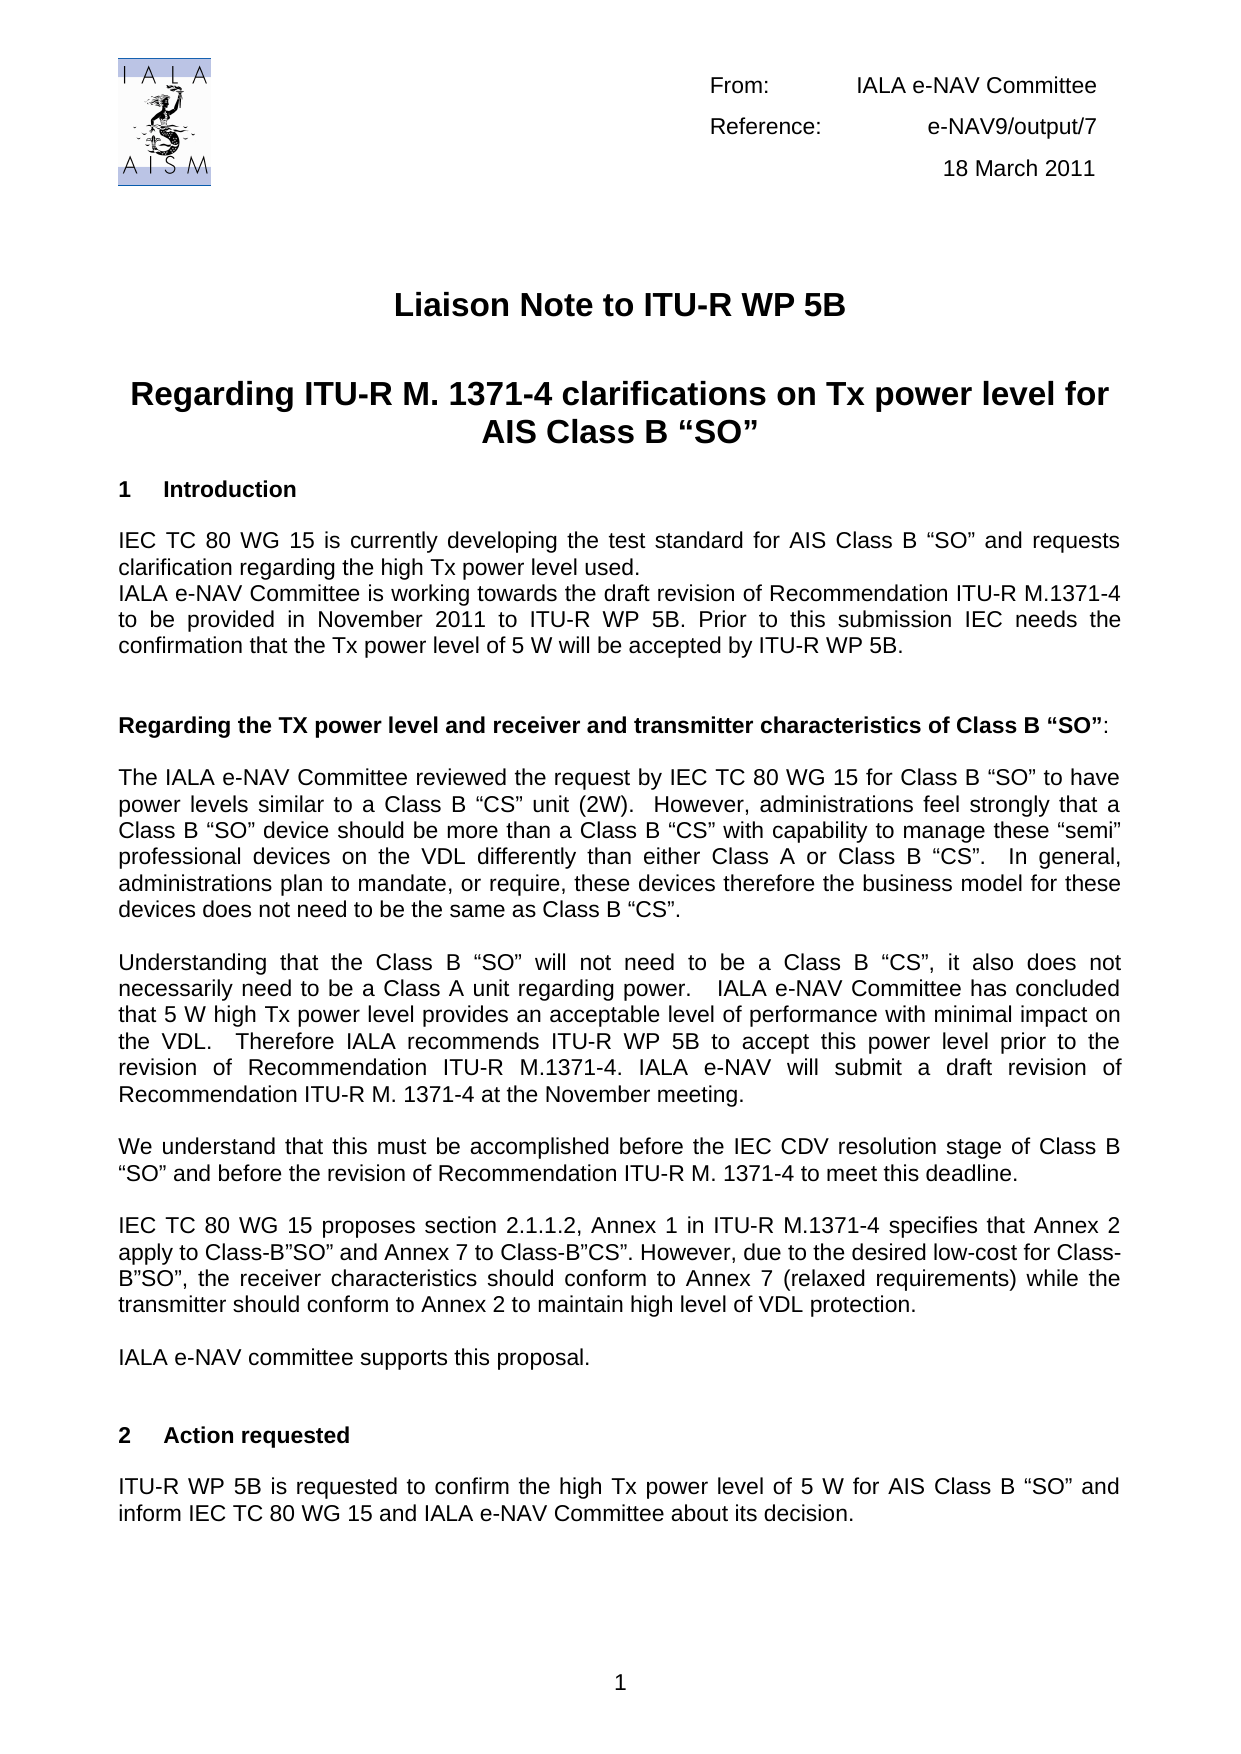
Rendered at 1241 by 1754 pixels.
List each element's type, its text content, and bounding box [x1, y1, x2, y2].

text The IALA e-NAV Committee reviewed the request by IEC TC 80 WG 15 for Class B “SO” to have power levels similar to a Class B “CS” unit (2W). However, administrations feel strongly that a Class B “SO” device should be more than a Class B “CS” with capability to manage these “semi” professional devices on the VDL differently than either Class A or Class B “CS”. In general, administrations plan to mandate, or require, these devices therefore the business model for these devices does not need to be the same as Class B “CS”. [118, 764, 1122, 922]
text We understand that this must be accomplished before the IEC CDV resolution stage of Class B “SO” and before the revision of Recommendation ITU-R M. 1371-4 to meet this deadline. [118, 1133, 1122, 1186]
text IALA e-NAV Committee is working towards the draft revision of Recommendation ITU-R M.1371-4 to be provided in November 2011 to ITU-R WP 5B. Prior to this submission IEC needs the confirmation that the Tx power level of 5 W will be accepted by ITU-R WP 5B. [118, 580, 1122, 659]
title Regarding ITU-R M. 1371-4 clarifications on Tx power level for AIS Class B “SO” [118, 374, 1122, 451]
text IEC TC 80 WG 15 is currently developing the test standard for AIS Class B “SO” and requests clarification regarding the high Tx power level used. [118, 527, 1122, 580]
title Liaison Note to ITU-R WP 5B [118, 285, 1122, 324]
text IALA e-NAV committee supports this proposal. [118, 1344, 1122, 1370]
text ITU-R WP 5B is requested to confirm the high Tx power level of 5 W for AIS Class B “SO” and inform IEC TC 80 WG 15 and IALA e-NAV Committee about its decision. [118, 1473, 1122, 1526]
subtitle Action requested [118, 1422, 1122, 1448]
text Regarding the TX power level and receiver and transmitter characteristics of Class B “SO”: [118, 712, 1122, 738]
subtitle Introduction [118, 476, 1122, 502]
text Understanding that the Class B “SO” will not need to be a Class B “CS”, it also does not necessarily need to be a Class A unit regarding power. IALA e-NAV Committee has concluded that 5 W high Tx power level provides an acceptable level of performance with minimal impact on the VDL. Therefore IALA recommends ITU-R WP 5B to accept this power level prior to the revision of Recommendation ITU-R M.1371-4. IALA e-NAV will submit a draft revision of Recommendation ITU-R M. 1371-4 at the November meeting. [118, 949, 1122, 1107]
picture [118, 58, 211, 186]
text IEC TC 80 WG 15 proposes section 2.1.1.2, Annex 1 in ITU-R M.1371-4 specifies that Annex 2 apply to Class-B”SO” and Annex 7 to Class-B”CS”. However, due to the desired low-cost for Class-B”SO”, the receiver characteristics should conform to Annex 7 (relaxed requirements) while the transmitter should conform to Annex 2 to maintain high level of VDL protection. [118, 1212, 1122, 1318]
